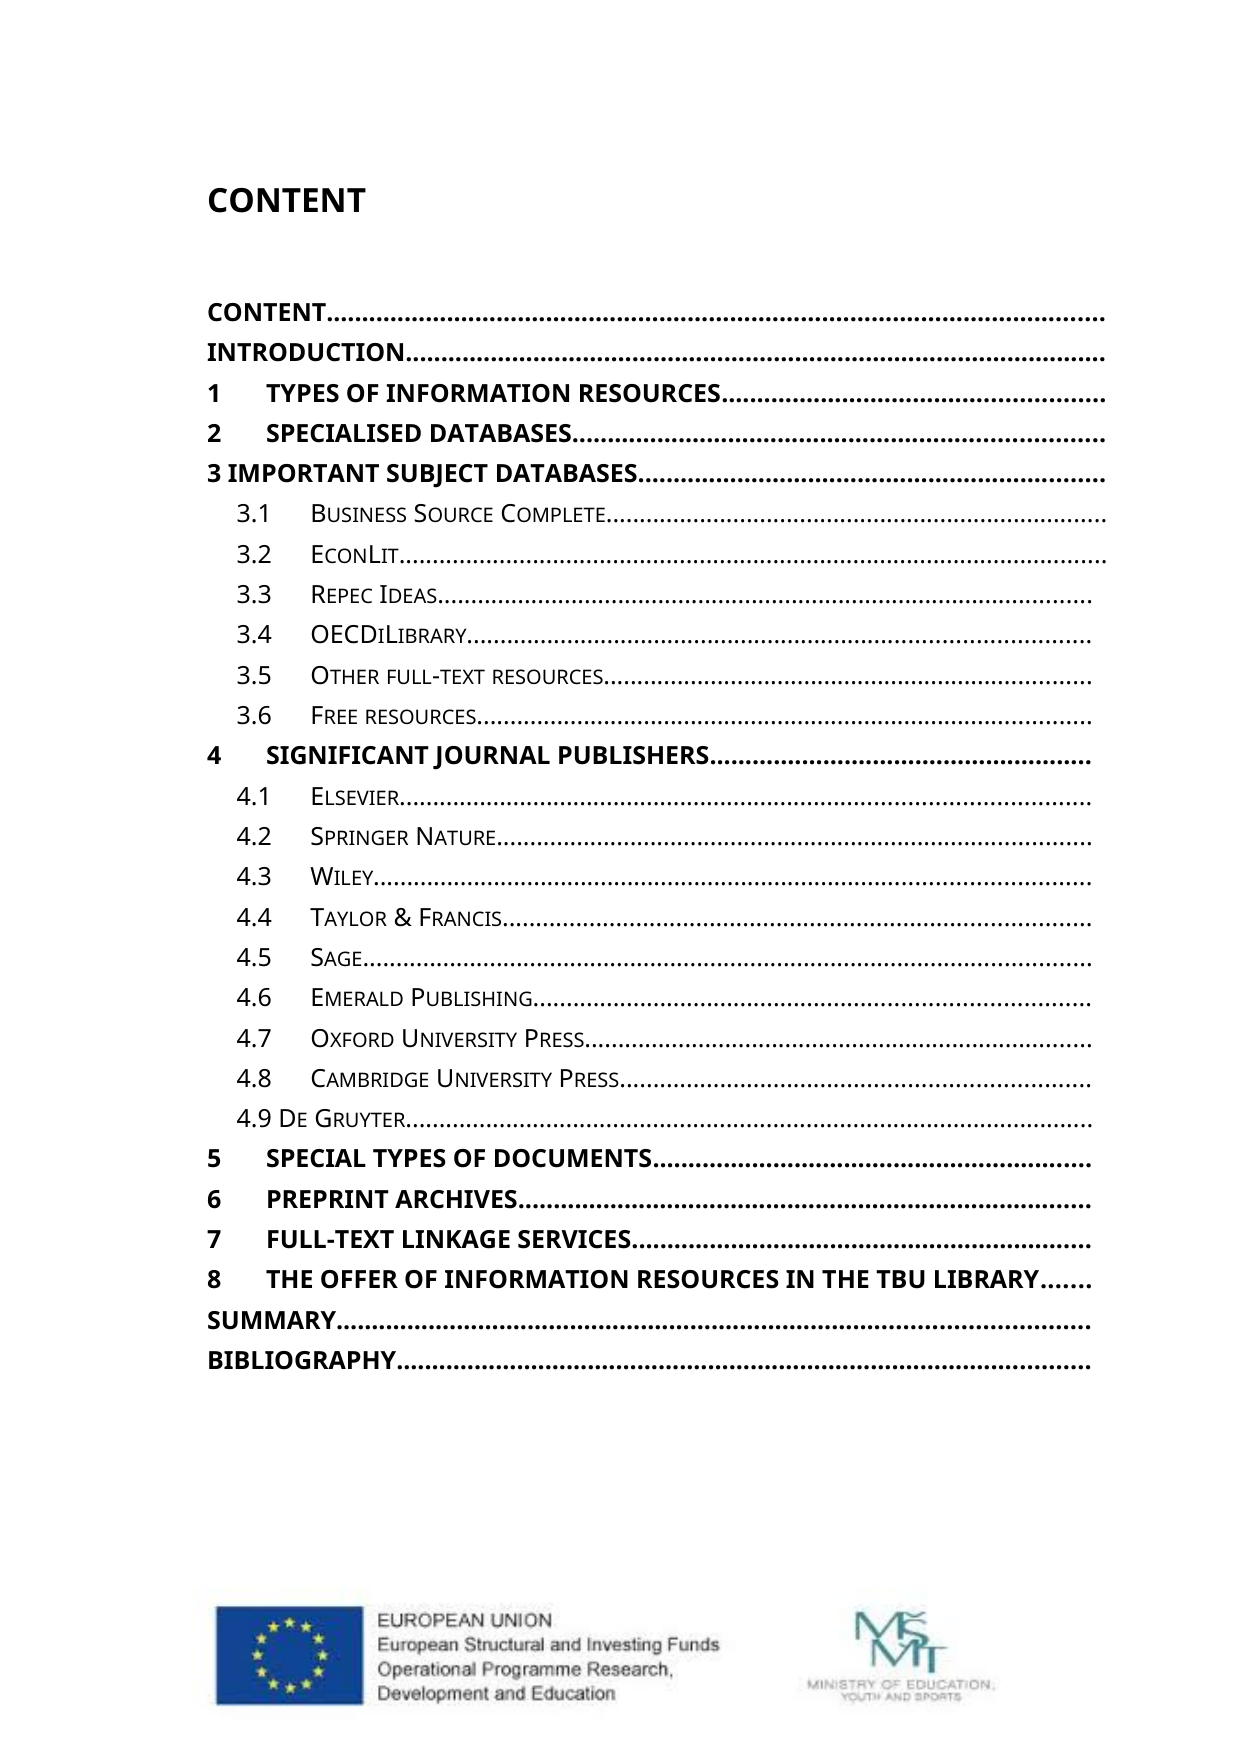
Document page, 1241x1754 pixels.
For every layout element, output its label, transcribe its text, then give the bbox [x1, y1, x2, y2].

text 4.4 Taylor & Francis 14 [236, 899, 1063, 933]
text 3 important subject databases 9 [207, 456, 1063, 490]
picture [164, 1559, 1038, 1754]
text Content 3 [207, 294, 1063, 329]
text Bibliography 25 [207, 1343, 1063, 1377]
text 4 Significant journal publishers 13 [207, 738, 1063, 772]
text 4.6 Emerald Publishing 15 [236, 980, 1063, 1014]
text 4.8 Cambridge University Press 16 [236, 1061, 1063, 1094]
text 8 The offer of information resources in the TBU library 22 [207, 1262, 1063, 1296]
text 1 TypES OF INFORMATION RESOURCES 5 [207, 375, 1063, 409]
text Content [207, 177, 1122, 223]
text Summary 24 [207, 1302, 1063, 1336]
text 3.5 Other full-text resources 10 [236, 657, 1063, 691]
text 3.6 Free resources 11 [236, 698, 1063, 732]
text 4.9 De Gruyter 16 [236, 1101, 1063, 1135]
text 2 SPECIALISED DATABaSES 6 [207, 416, 1063, 449]
text 4.2 Springer Nature 14 [236, 819, 1063, 853]
text 4.5 Sage 15 [236, 939, 1063, 974]
text 3.4 OECDiLibrary 10 [236, 617, 1063, 651]
text 4.3 Wiley 14 [236, 859, 1063, 893]
text 7 Full-text linkage services 20 [207, 1222, 1063, 1256]
text 6 Preprint archives 18 [207, 1181, 1063, 1216]
text 4.7 Oxford University Press 15 [236, 1020, 1063, 1054]
text INTRODUCTION 4 [207, 335, 1063, 369]
text 3.1 Business Source Complete 9 [236, 496, 1063, 530]
text 5 SpECIal types of dOcUMENTs 17 [207, 1141, 1063, 1175]
text 3.3 Repec Ideas 10 [236, 577, 1063, 611]
text 3.2 EconLit 9 [236, 536, 1063, 571]
text 4.1 Elsevier 13 [236, 778, 1063, 812]
